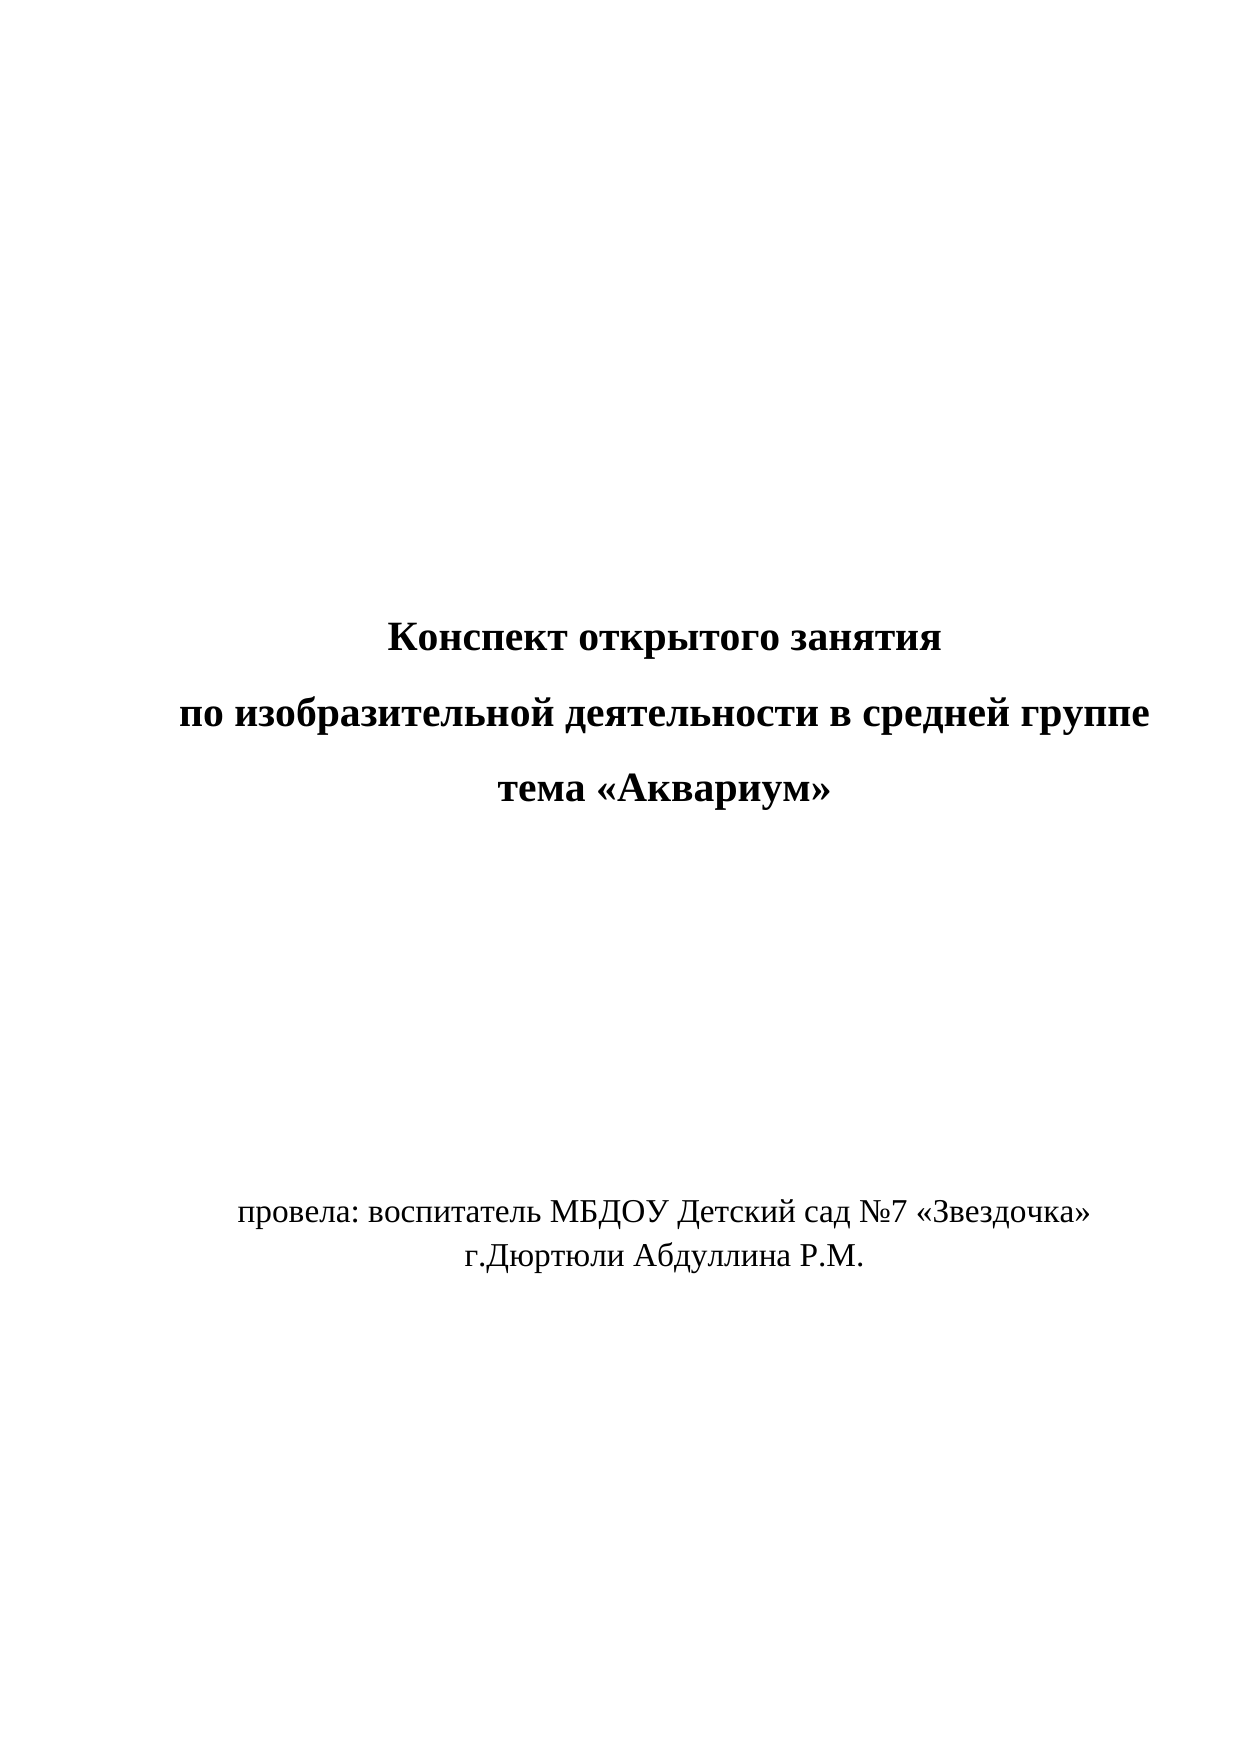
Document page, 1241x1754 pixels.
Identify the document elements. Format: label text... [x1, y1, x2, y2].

text по изобразительной деятельности в средней группе [177, 687, 1152, 735]
text провела: воспитатель МБДОУ Детский сад №7 «Звездочка» г.Дюртюли Абдуллина Р.М. [177, 1191, 1152, 1273]
text тема «Аквариум» [177, 763, 1152, 811]
text Конспект открытого занятия [177, 611, 1152, 659]
